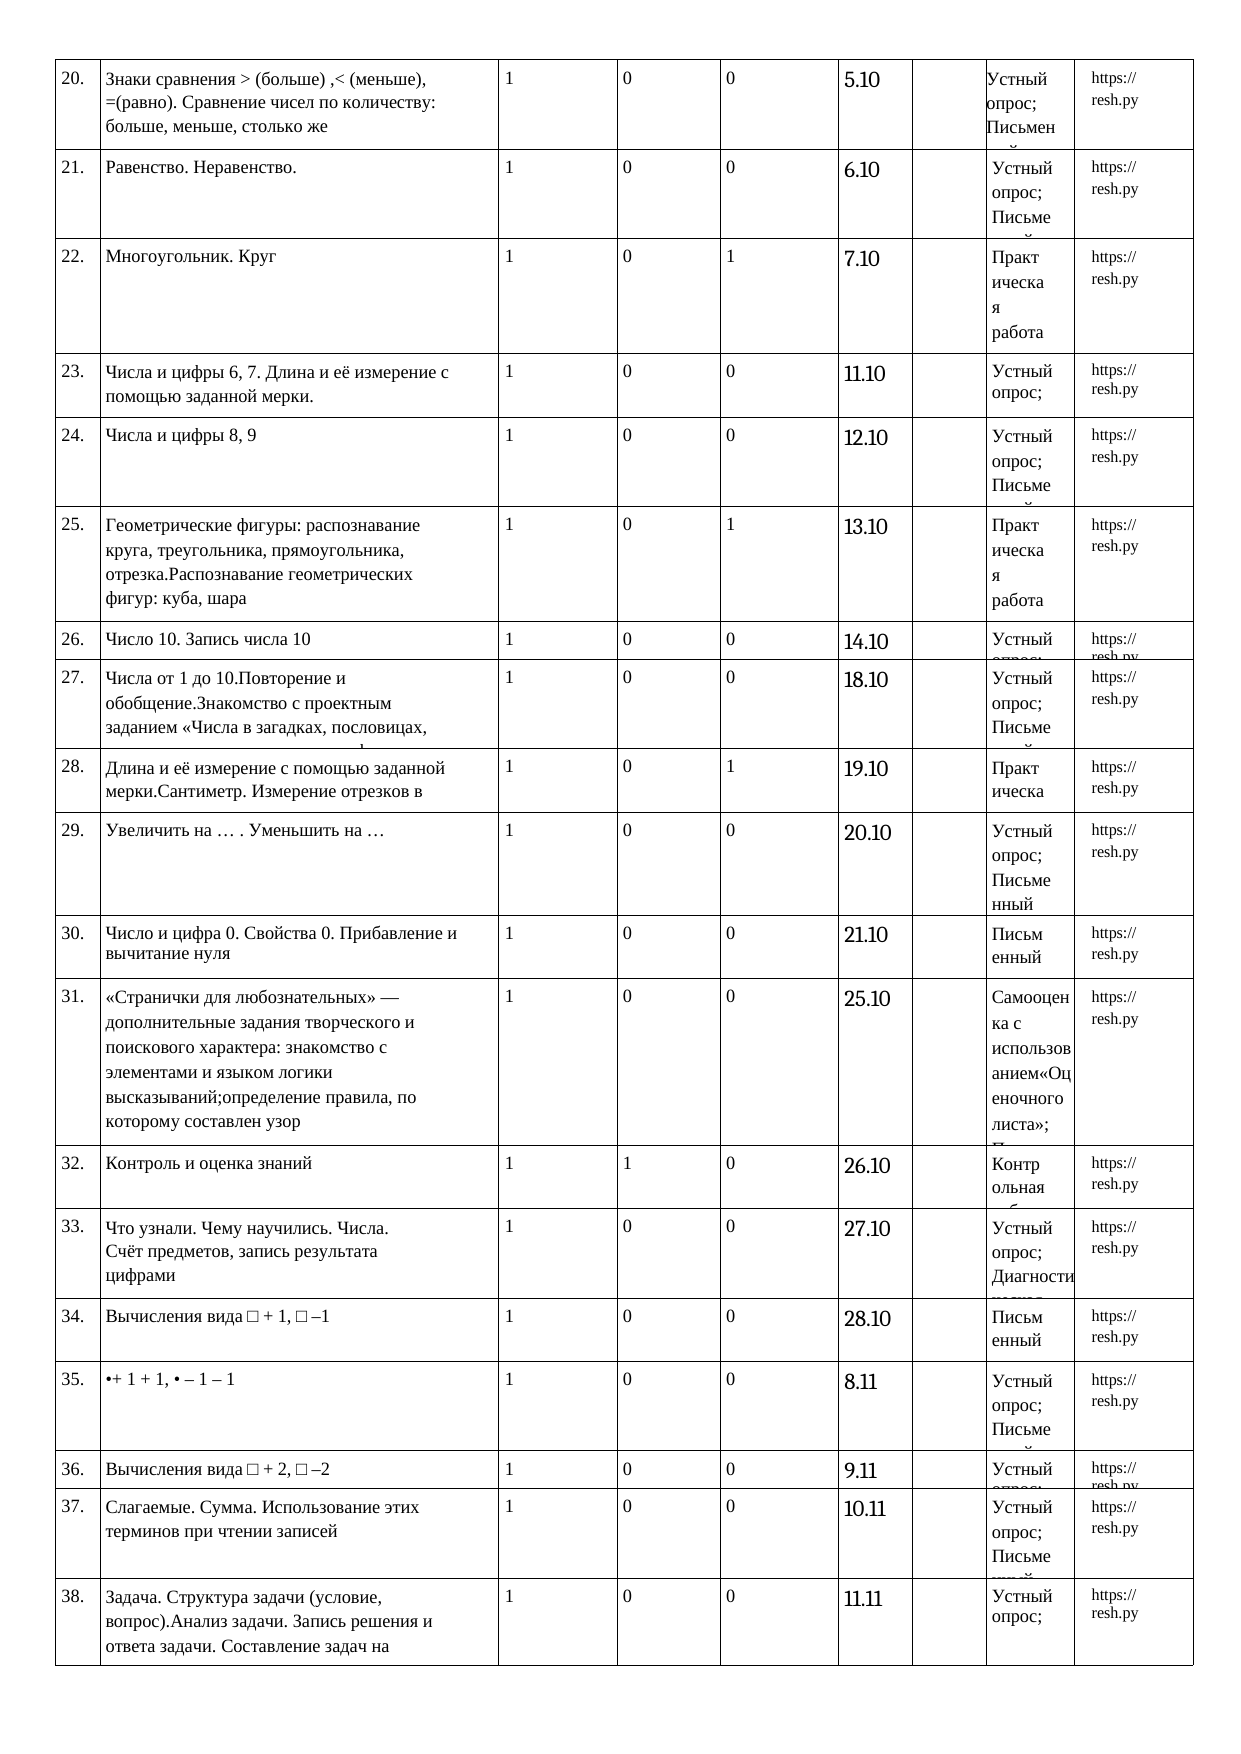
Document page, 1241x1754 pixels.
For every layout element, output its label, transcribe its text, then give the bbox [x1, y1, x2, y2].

table_cell https://resh.ру [1075, 1489, 1193, 1577]
table_cell 32. [56, 1146, 100, 1208]
table_cell 0 [618, 418, 720, 506]
table_cell 0 [721, 1489, 838, 1577]
table_header https://resh.ру [1075, 60, 1193, 149]
table_cell 1 [721, 239, 838, 353]
table_cell Геометрические фигуры: распознавание круга, треугольника, прямоугольника, отрезка.Распознавание геометрических фигур: куба, шара [101, 507, 498, 621]
table_cell [913, 354, 986, 417]
table_cell Устный опрос; Письменный контроль; [987, 418, 1074, 506]
table_cell https://resh.ру [1075, 354, 1193, 417]
table_cell 0 [618, 1579, 720, 1664]
table_cell [913, 622, 986, 659]
table_cell 0 [721, 1451, 838, 1488]
table_cell 0 [618, 1451, 720, 1488]
table_cell 1 [499, 660, 617, 748]
table_cell 25.10 [839, 979, 912, 1145]
table_cell Контроль и оценка знаний [101, 1146, 498, 1208]
table_cell 0 [618, 749, 720, 811]
table_cell 0 [721, 622, 838, 659]
table_cell [913, 1451, 986, 1488]
table_cell 0 [618, 507, 720, 621]
table_cell 21.10 [839, 916, 912, 978]
table_cell 28.10 [839, 1299, 912, 1361]
table_header Знаки сравнения > (больше) ,< (меньше), =(равно). Сравнение чисел по количеству: больше, меньше, столько же [101, 60, 498, 149]
table_cell Число и цифра 0. Свойства 0. Прибавление и вычитание нуля [101, 916, 498, 978]
table_cell 8.11 [839, 1362, 912, 1450]
table_cell [913, 1362, 986, 1450]
table_cell 25. [56, 507, 100, 621]
table_cell 7.10 [839, 239, 912, 353]
table_cell •+ 1 + 1, • – 1 – 1 [101, 1362, 498, 1450]
table_cell [913, 916, 986, 978]
table_cell 0 [721, 1146, 838, 1208]
table_cell Контрольная работа; [987, 1146, 1074, 1208]
table_cell [913, 1579, 986, 1664]
table_cell 9.11 [839, 1451, 912, 1488]
table_cell https://resh.ру [1075, 813, 1193, 914]
table_cell 24. [56, 418, 100, 506]
table_cell 10.11 [839, 1489, 912, 1577]
table_cell 12.10 [839, 418, 912, 506]
table_cell 0 [618, 979, 720, 1145]
table_cell 0 [721, 1299, 838, 1361]
table_cell 0 [618, 354, 720, 417]
table_cell 0 [721, 1579, 838, 1664]
table_cell 11.11 [839, 1579, 912, 1664]
table_cell Устный опрос; Письменный контроль; [987, 1489, 1074, 1577]
table_cell 0 [721, 1209, 838, 1297]
table_cell 1 [721, 749, 838, 811]
table_cell 0 [618, 622, 720, 659]
table_cell 1 [499, 916, 617, 978]
table_cell Устный опрос; Письменный контроль; [987, 1362, 1074, 1450]
table_cell [913, 507, 986, 621]
table_cell 0 [618, 660, 720, 748]
table_cell Что узнали. Чему научились. Числа. Счёт предметов, запись результата цифрами [101, 1209, 498, 1297]
table_cell 0 [618, 813, 720, 914]
table_cell 28. [56, 749, 100, 811]
table_cell 1 [499, 1362, 617, 1450]
table_cell 1 [618, 1146, 720, 1208]
table_cell Устный опрос; Письменный контроль; [987, 660, 1074, 748]
table_cell 1 [499, 749, 617, 811]
table_cell 31. [56, 979, 100, 1145]
table_cell 33. [56, 1209, 100, 1297]
table_cell 1 [499, 1579, 617, 1664]
table_cell 0 [618, 1299, 720, 1361]
table_cell Практическая работа; Письменный контроль; [987, 239, 1074, 353]
table_header [913, 60, 986, 149]
table_cell 38. [56, 1579, 100, 1664]
table_cell Самооценка с использованием«Оценочного листа»; Письменный контроль; [987, 979, 1074, 1145]
table_cell 0 [618, 1209, 720, 1297]
table_cell Вычисления вида □ + 1, □ –1 [101, 1299, 498, 1361]
table_cell Числа от 1 до 10.Повторение и обобщение.Знакомство с проектным заданием «Числа в загадках, пословицах, поговорках», с и сточниками информации [101, 660, 498, 748]
table_cell 0 [618, 1489, 720, 1577]
table_cell Слагаемые. Сумма. Использование этих терминов при чтении записей [101, 1489, 498, 1577]
table_cell https://resh.ру [1075, 1579, 1193, 1664]
table_cell 1 [499, 622, 617, 659]
table_cell [913, 660, 986, 748]
table_cell 1 [499, 1489, 617, 1577]
table_cell 11.10 [839, 354, 912, 417]
table_cell [913, 1209, 986, 1297]
table_cell [913, 813, 986, 914]
table_cell https://resh.ру [1075, 749, 1193, 811]
table_cell 27.10 [839, 1209, 912, 1297]
table_cell https://resh.ру [1075, 1299, 1193, 1361]
table_cell 0 [721, 150, 838, 238]
table_cell 29. [56, 813, 100, 914]
table_cell [913, 979, 986, 1145]
table_cell 37. [56, 1489, 100, 1577]
table_cell https://resh.ру [1075, 1209, 1193, 1297]
table_cell Практическая работа; [987, 749, 1074, 811]
table_cell [913, 150, 986, 238]
table_cell Устный опрос; Письменный контроль;; [987, 150, 1074, 238]
table_cell https://resh.ру [1075, 1451, 1193, 1488]
table_cell 0 [721, 418, 838, 506]
table_cell Равенство. Неравенство. [101, 150, 498, 238]
table_cell Числа и цифры 8, 9 [101, 418, 498, 506]
table_cell https://resh.ру [1075, 1362, 1193, 1450]
table_cell Вычисления вида □ + 2, □ –2 [101, 1451, 498, 1488]
table_cell Число 10. Запись числа 10 [101, 622, 498, 659]
table_cell 0 [618, 239, 720, 353]
table_cell Числа и цифры 6, 7. Длина и её измерение с помощью заданной мерки. [101, 354, 498, 417]
table_cell Многоугольник. Круг [101, 239, 498, 353]
table_header 1 [499, 60, 617, 149]
table_cell 1 [721, 507, 838, 621]
table_cell Практическая работа; Письменный контроль; [987, 507, 1074, 621]
table_cell 21. [56, 150, 100, 238]
table_header 0 [721, 60, 838, 149]
table_cell 1 [499, 150, 617, 238]
table_cell 14.10 [839, 622, 912, 659]
table_cell 35. [56, 1362, 100, 1450]
table_cell 1 [499, 507, 617, 621]
table_cell https://resh.ру [1075, 660, 1193, 748]
table_cell 0 [721, 813, 838, 914]
table_cell 1 [499, 979, 617, 1145]
table_cell [913, 418, 986, 506]
table_cell Письменный контроль; [987, 916, 1074, 978]
table_cell 1 [499, 1209, 617, 1297]
table_cell 0 [721, 660, 838, 748]
table_cell 0 [721, 354, 838, 417]
table_cell 0 [618, 1362, 720, 1450]
table_cell [913, 1489, 986, 1577]
table_cell 1 [499, 239, 617, 353]
table_cell https://resh.ру [1075, 1146, 1193, 1208]
table_cell 22. [56, 239, 100, 353]
table_cell Устный опрос; Письменный контроль; [987, 813, 1074, 914]
table_cell 27. [56, 660, 100, 748]
table_cell 0 [618, 150, 720, 238]
table_cell https://resh.ру [1075, 150, 1193, 238]
table_header 20. [56, 60, 100, 149]
table_cell 26. [56, 622, 100, 659]
table_cell Устный опрос; [987, 354, 1074, 417]
table_cell Устный опрос; [987, 1579, 1074, 1664]
table_cell «Странички для любознательных» —дополнительные задания творческого и поискового характера: знакомство с элементами и языком логики высказываний;определение правила, по которому составлен узор [101, 979, 498, 1145]
table_cell 0 [721, 979, 838, 1145]
table_header 5.10 [839, 60, 912, 149]
table_cell 1 [499, 354, 617, 417]
table_cell Задача. Структура задачи (условие, вопрос).Анализ задачи. Запись решения и ответа задачи. Составление задач на сложение и вычитание по рисунку [101, 1579, 498, 1664]
table_cell 1 [499, 418, 617, 506]
table_cell [913, 1299, 986, 1361]
table_cell https://resh.ру [1075, 239, 1193, 353]
table_cell 36. [56, 1451, 100, 1488]
table_cell [913, 1146, 986, 1208]
table_cell Длина и её измерение с помощью заданной мерки.Сантиметр. Измерение отрезков в сантиметрах [101, 749, 498, 811]
table_cell 13.10 [839, 507, 912, 621]
table_cell 0 [721, 1362, 838, 1450]
table_header Устный опрос; Письменный контроль;; [987, 60, 1074, 149]
table_cell 6.10 [839, 150, 912, 238]
table_cell https://resh.ру [1075, 979, 1193, 1145]
table_cell 1 [499, 1299, 617, 1361]
table_cell 23. [56, 354, 100, 417]
table_cell 0 [721, 916, 838, 978]
table_cell 26.10 [839, 1146, 912, 1208]
table_cell 19.10 [839, 749, 912, 811]
table_cell [913, 749, 986, 811]
table_cell https://resh.ру [1075, 507, 1193, 621]
table_cell Письменный контроль; [987, 1299, 1074, 1361]
table_cell Устный опрос; [987, 622, 1074, 659]
table_cell Устный опрос; [987, 1451, 1074, 1488]
table_cell 30. [56, 916, 100, 978]
table_cell https://resh.ру [1075, 622, 1193, 659]
table_cell 34. [56, 1299, 100, 1361]
table_cell Увеличить на … . Уменьшить на … [101, 813, 498, 914]
table_cell Устный опрос; Диагностическая работа; [987, 1209, 1074, 1297]
table_cell [913, 239, 986, 353]
table_header 0 [618, 60, 720, 149]
table_cell https://resh.ру [1075, 916, 1193, 978]
table_cell 0 [618, 916, 720, 978]
table_cell 18.10 [839, 660, 912, 748]
table_cell 20.10 [839, 813, 912, 914]
table_cell https://resh.ру [1075, 418, 1193, 506]
table_cell 1 [499, 1146, 617, 1208]
table_cell 1 [499, 1451, 617, 1488]
table_cell 1 [499, 813, 617, 914]
